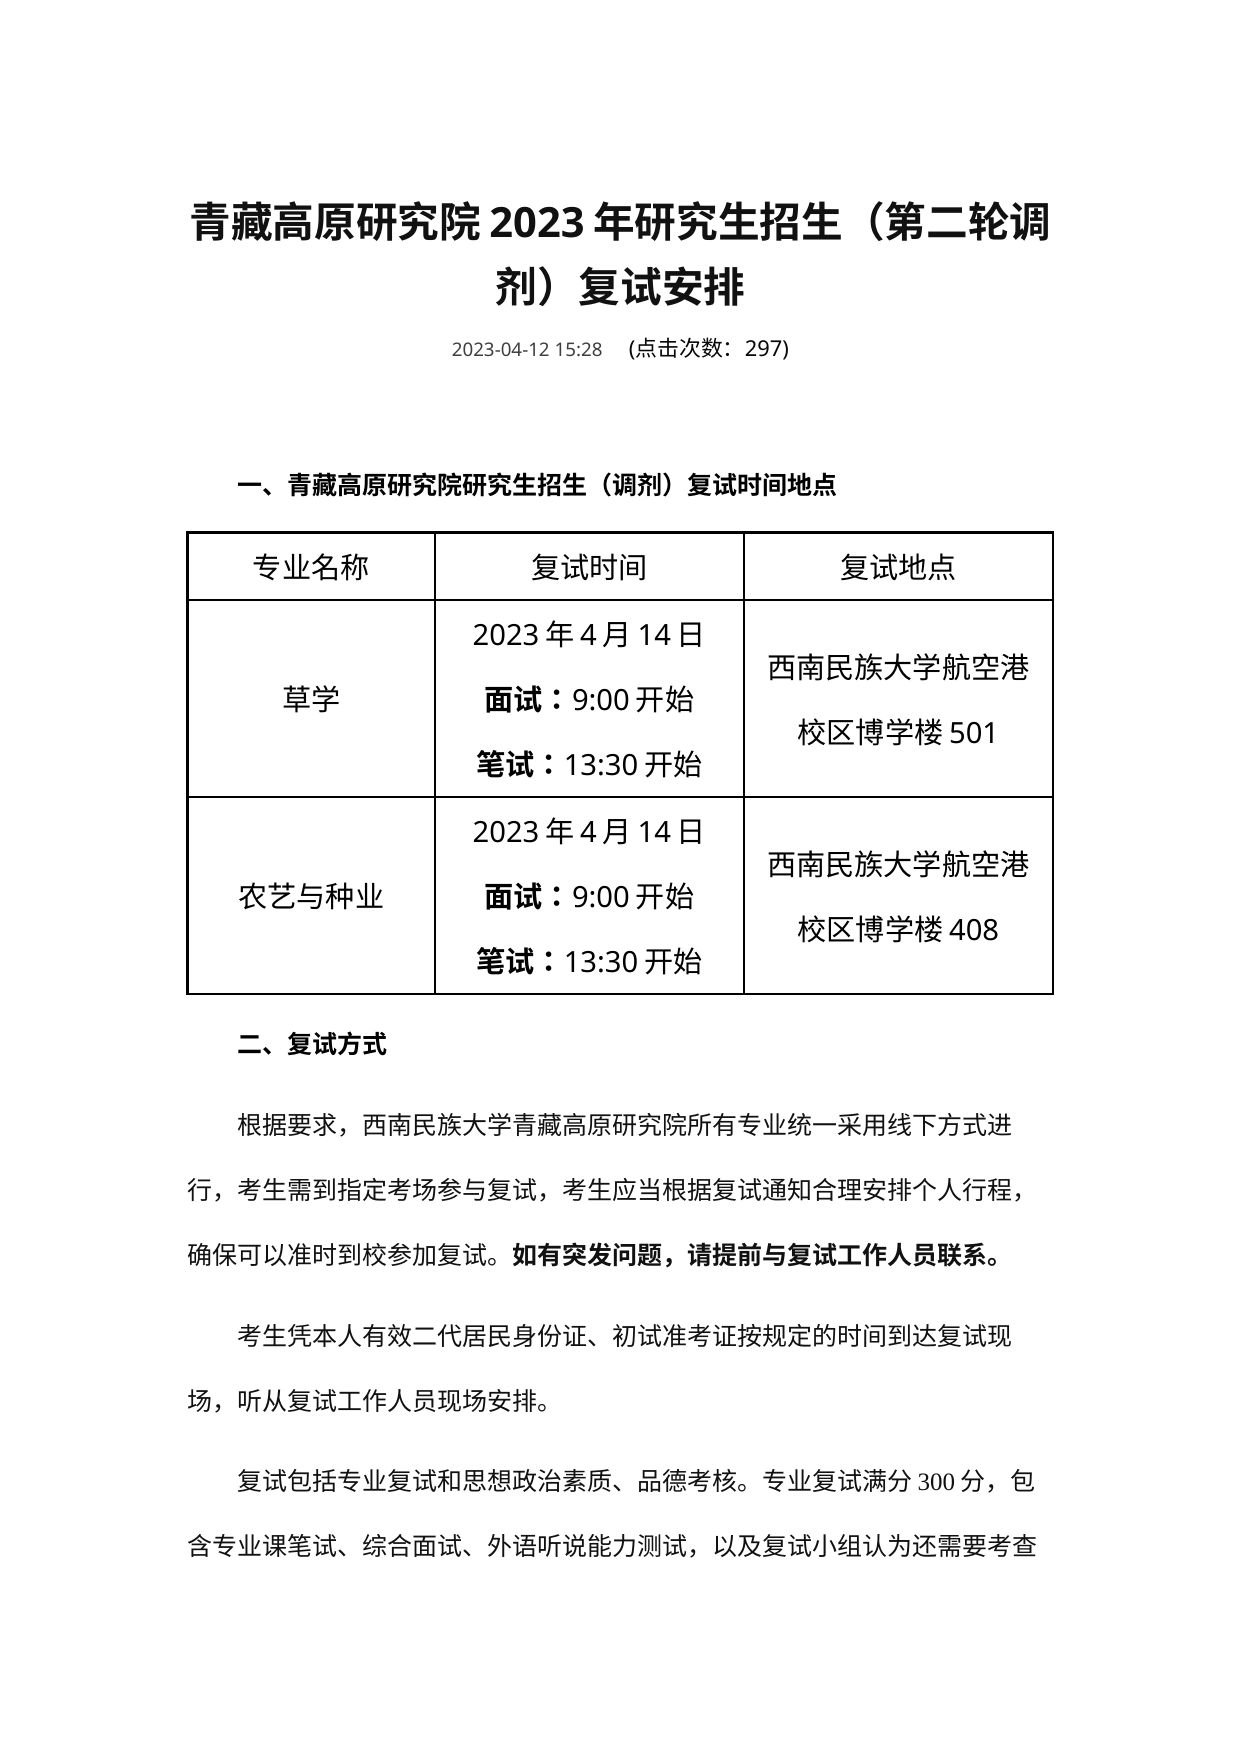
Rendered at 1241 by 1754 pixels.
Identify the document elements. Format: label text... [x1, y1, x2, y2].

table_header 青藏高原研究院2023年研究生招生（第二轮调剂）复试安排 [188, 162, 1053, 323]
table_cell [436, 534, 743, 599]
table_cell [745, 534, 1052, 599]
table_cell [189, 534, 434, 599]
table_cell 2023-04-12 15:28 (点击次数：297) [188, 323, 1053, 370]
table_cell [188, 995, 1053, 1577]
